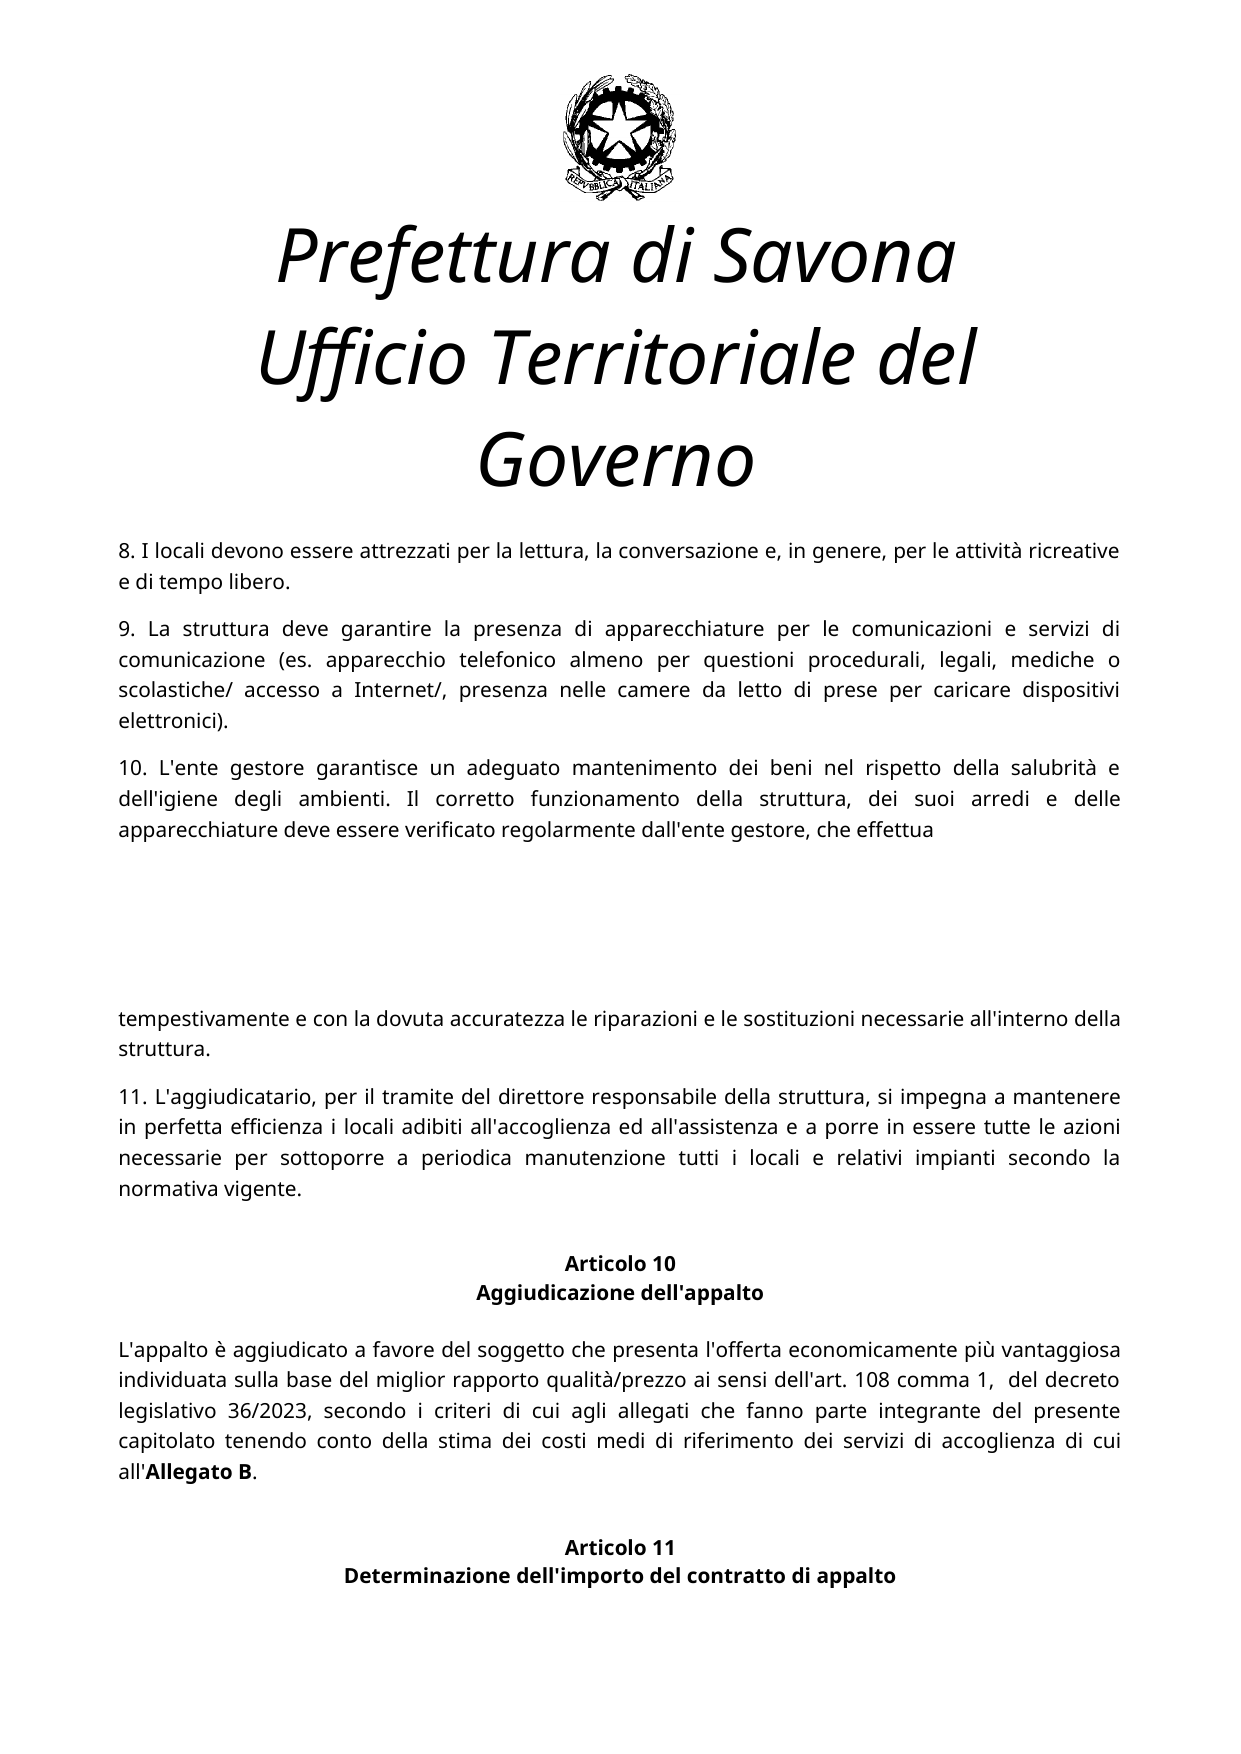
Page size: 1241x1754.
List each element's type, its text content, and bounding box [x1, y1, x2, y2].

text L'appalto è aggiudicato a favore del soggetto che presenta l'offerta economicamente più vantaggiosa individuata sulla base del miglior rapporto qualità/prezzo ai sensi dell'art. 108 comma 1, del decreto legislativo 36/2023, secondo i criteri di cui agli allegati che fanno parte integrante del presente capitolato tenendo conto della stima dei costi medi di riferimento dei servizi di accoglienza di cui all'Allegato B. [118, 1335, 1122, 1486]
text Articolo 10 [118, 1249, 1122, 1278]
text Articolo 11 [118, 1533, 1122, 1561]
text 8. I locali devono essere attrezzati per la lettura, la conversazione e, in genere, per le attività ricreative e di tempo libero. [118, 536, 1122, 596]
text Aggiudicazione dell'appalto [118, 1278, 1122, 1306]
picture [559, 73, 682, 202]
text Determinazione dell'importo del contratto di appalto [118, 1561, 1122, 1590]
text 10. L'ente gestore garantisce un adeguato mantenimento dei beni nel rispetto della salubrità e dell'igiene degli ambienti. Il corretto funzionamento della struttura, dei suoi arredi e delle apparecchiature deve essere verificato regolarmente dall'ente gestore, che effettua [118, 753, 1122, 843]
text 9. La struttura deve garantire la presenza di apparecchiature per le comunicazioni e servizi di comunicazione (es. apparecchio telefonico almeno per questioni procedurali, legali, mediche o scolastiche/ accesso a Internet/, presenza nelle camere da letto di prese per caricare dispositivi elettronici). [118, 614, 1122, 735]
text 11. L'aggiudicatario, per il tramite del direttore responsabile della struttura, si impegna a mantenere in perfetta efficienza i locali adibiti all'accoglienza ed all'assistenza e a porre in essere tutte le azioni necessarie per sottoporre a periodica manutenzione tutti i locali e relativi impianti secondo la normativa vigente. [118, 1082, 1122, 1202]
text tempestivamente e con la dovuta accuratezza le riparazioni e le sostituzioni necessarie all'interno della struttura. [118, 1004, 1122, 1063]
